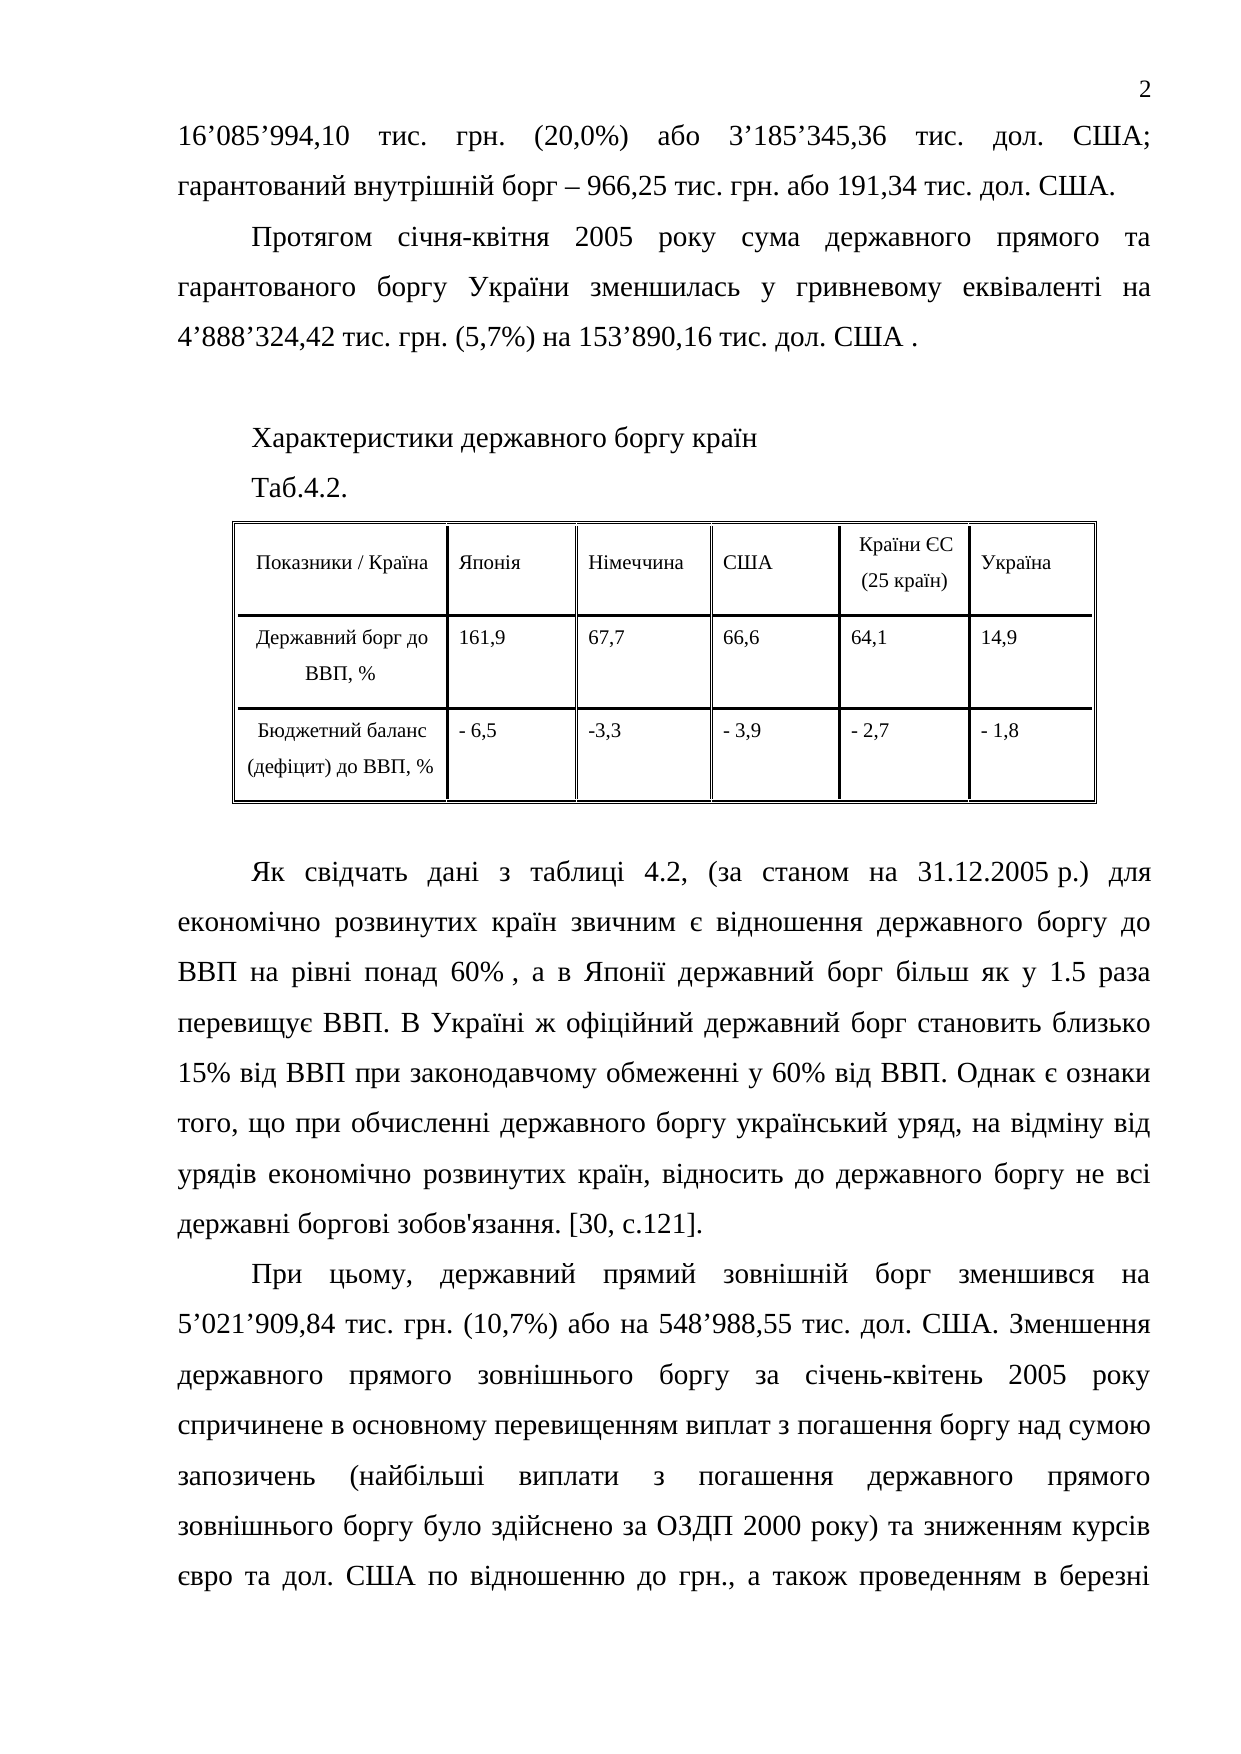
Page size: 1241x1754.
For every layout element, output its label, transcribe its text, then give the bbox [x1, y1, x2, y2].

table_cell 64,1 [841, 617, 968, 707]
table_header Показники / Країна [233, 522, 447, 614]
text Як свідчать дані з таблиці 4.2, (за станом на 31.12.2005 р.) для економічно розвинутих країн звичним є відношення державного боргу до ВВП на рівні понад 60% , а в Японії державний борг більш як у 1.5 раза перевищує ВВП. В Україні ж офіційний державний борг становить близько 15% від ВВП при законодавчому обмеженні у 60% від ВВП. Однак є ознаки того, що при обчисленні державного боргу український уряд, на відміну від урядів економічно розвинутих країн, відносить до державного боргу не всі державні боргові зобов'язання. [30, c.121]. [177, 854, 1152, 1239]
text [177, 118, 1152, 202]
table_header Україна [969, 524, 1094, 614]
table_cell -3,3 [577, 710, 711, 800]
table_cell Бюджетний баланс (дефіцит) до ВВП, % [235, 707, 447, 800]
table_cell Державний борг до ВВП, % [235, 614, 446, 707]
table_cell 67,7 [578, 617, 710, 707]
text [177, 1256, 1152, 1592]
table_cell - 6,5 [447, 710, 577, 800]
table_cell - 3,9 [711, 710, 839, 800]
table_header Німеччина [577, 524, 711, 614]
table_cell - 2,7 [839, 710, 969, 800]
text Таб.4.2. [177, 470, 1152, 504]
text Характеристики державного боргу країн [177, 420, 1152, 453]
table_cell 161,9 [449, 617, 575, 707]
table_header Японія [447, 524, 577, 614]
table_header Країни ЄС (25 країн) [839, 522, 969, 614]
table_cell - 1,8 [969, 707, 1094, 800]
table_cell 66,6 [713, 617, 838, 707]
table_cell 14,9 [971, 614, 1094, 707]
text Протягом січня-квітня 2005 року сума державного прямого та гарантованого боргу України зменшилась у гривневому еквіваленті на 4’888’324,42 тис. грн. (5,7%) на 153’890,16 тис. дол. США . [177, 219, 1152, 353]
table_header США [711, 524, 839, 614]
